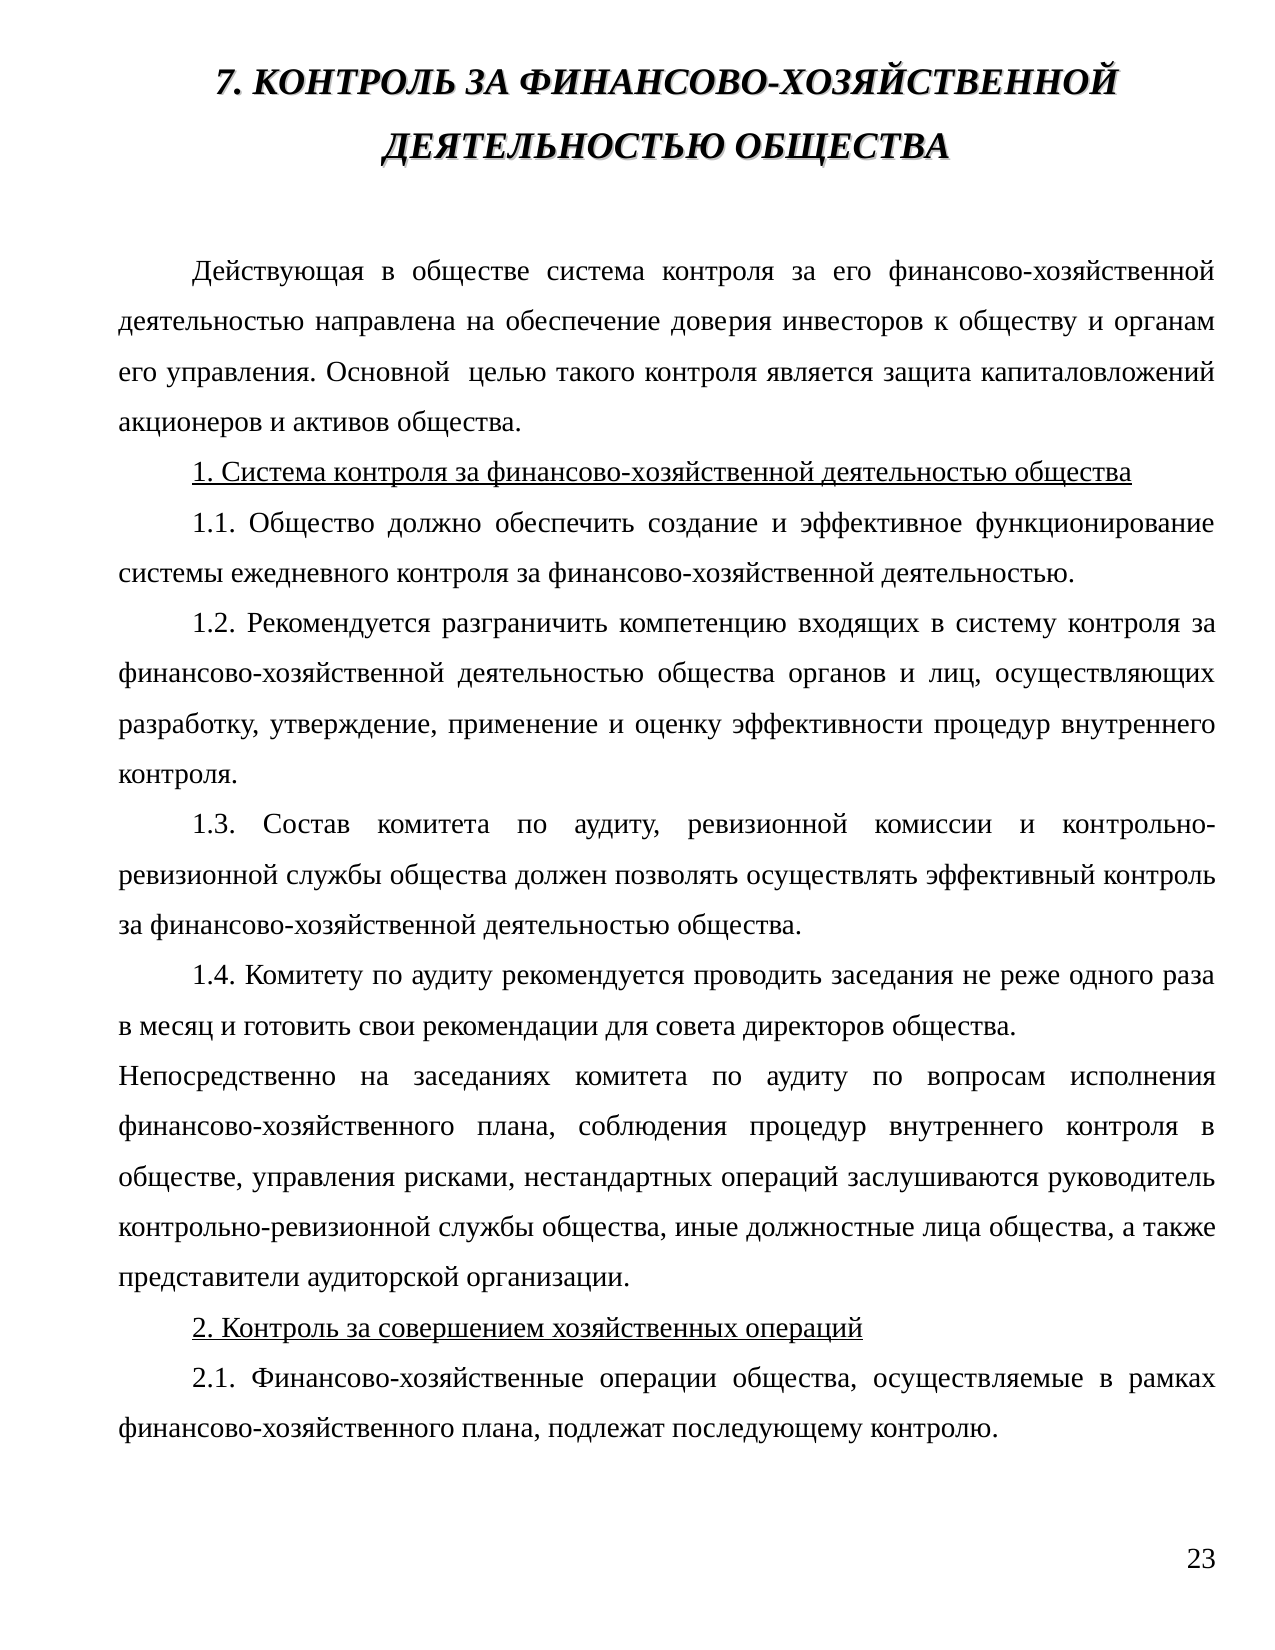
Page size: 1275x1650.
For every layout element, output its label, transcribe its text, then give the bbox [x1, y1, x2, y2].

text 1. Система контроля за финансово-хозяйственной деятельностью общества [118, 454, 1216, 488]
text 1.1. Общество должно обеспечить создание и эффективное функционирование системы ежедневного контроля за финансово-хозяйственной деятельностью. [118, 505, 1216, 588]
text 7. КОНТРОЛЬ ЗА ФИНАНСОВО-ХОЗЯЙСТВЕННОЙ ДЕЯТЕЛЬНОСТЬЮ ОБЩЕСТВА [118, 59, 1216, 167]
text 2.1. Финансово-хозяйственные операции общества, осуществляемые в рамках финансово-хозяйственного плана, подлежат последующему контролю. [118, 1360, 1216, 1444]
text Действующая в обществе система контроля за его финансово-хозяйственной деятельностью направлена на обеспечение доверия инвесторов к обществу и органам его управления. Основной целью такого контроля является защита капиталовложений акционеров и активов общества. [118, 253, 1216, 438]
text 2. Контроль за совершением хозяйственных операций [118, 1310, 1216, 1343]
text 1.4. Комитету по аудиту рекомендуется проводить заседания не реже одного раза в месяц и готовить свои рекомендации для совета директоров общества. [118, 957, 1216, 1041]
text 1.3. Состав комитета по аудиту, ревизионной комиссии и контрольно-ревизионной службы общества должен позволять осуществлять эффективный контроль за финансово-хозяйственной деятельностью общества. [118, 807, 1216, 941]
text 1.2. Рекомендуется разграничить компетенцию входящих в систему контроля за финансово-хозяйственной деятельностью общества органов и лиц, осуществляющих разработку, утверждение, применение и оценку эффективности процедур внутреннего контроля. [118, 605, 1216, 790]
text Непосредственно на заседаниях комитета по аудиту по вопросам исполнения финансово-хозяйственного плана, соблюдения процедур внутреннего контроля в обществе, управления рисками, нестандартных операций заслушиваются руководитель контрольно-ревизионной службы общества, иные должностные лица общества, а также представители аудиторской организации. [118, 1058, 1216, 1293]
